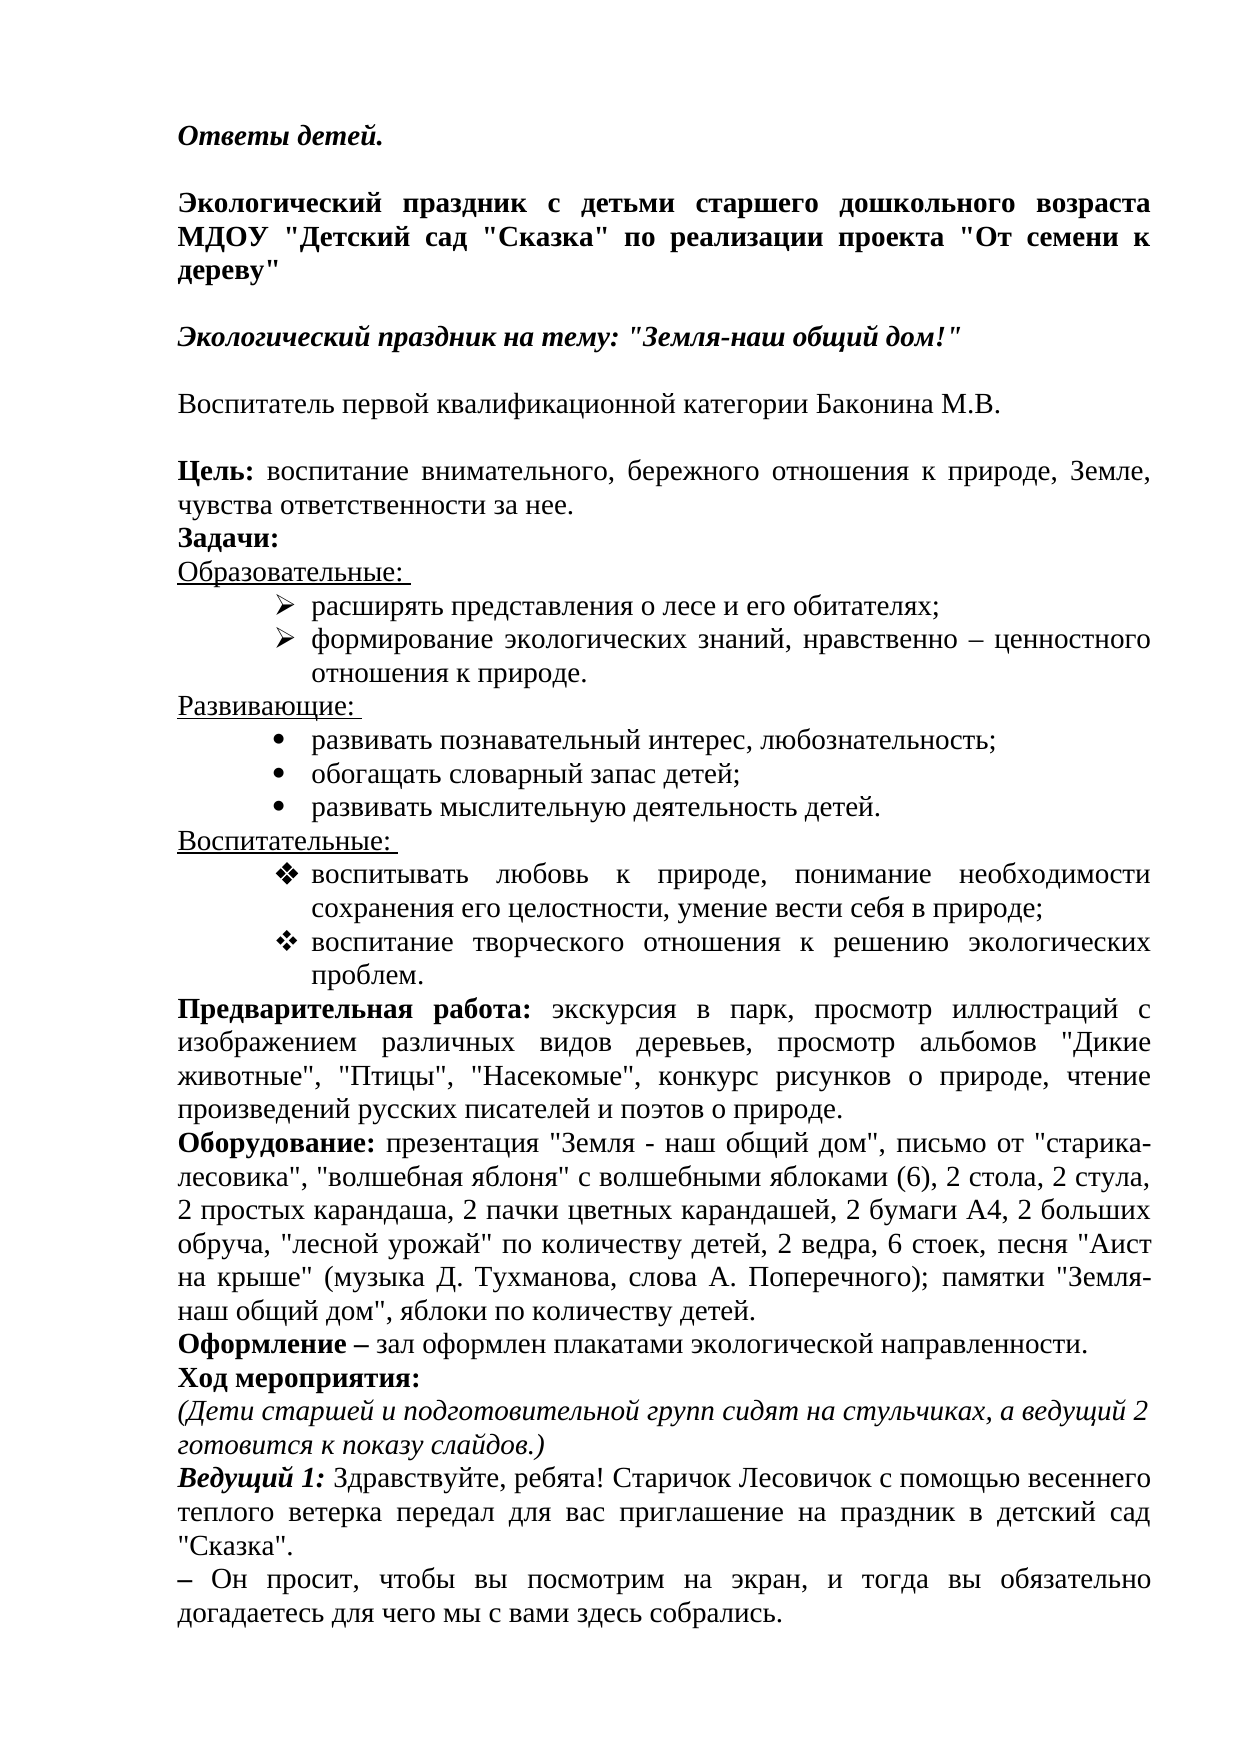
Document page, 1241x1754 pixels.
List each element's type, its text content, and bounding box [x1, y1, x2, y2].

text Экологический праздник с детьми старшего дошкольного возраста МДОУ "Детский сад "Сказка" по реализации проекта "От семени к дереву" [177, 185, 1152, 286]
text Цель: воспитание внимательного, бережного отношения к природе, Земле, чувства ответственности за нее. [177, 453, 1152, 521]
text Оборудование: презентация "Земля - наш общий дом", письмо от "старика-лесовика", "волшебная яблоня" с волшебными яблоками (6), 2 стола, 2 стула, 2 простых карандаша, 2 пачки цветных карандашей, 2 бумаги А4, 2 больших обруча, "лесной урожай" по количеству детей, 2 ведра, 6 стоек, песня "Аист на крыше" (музыка Д. Тухманова, слова А. Поперечного); памятки "Земля-наш общий дом", яблоки по количеству детей. [177, 1125, 1152, 1326]
list воспитание творческого отношения к решению экологических проблем. [274, 924, 1152, 991]
text Развивающие: [177, 688, 1152, 722]
list обогащать словарный запас детей; [274, 756, 1152, 789]
text Ход мероприятия: [177, 1360, 1152, 1393]
text Ответы детей. [177, 118, 1152, 152]
list воспитывать любовь к природе, понимание необходимости сохранения его целостности, умение вести себя в природе; [274, 857, 1152, 924]
text Воспитательные: [177, 823, 1152, 857]
text Задачи: [177, 521, 1152, 554]
text Образовательные: [177, 554, 1152, 588]
list развивать познавательный интерес, любознательность; [274, 722, 1152, 756]
text Экологический праздник на тему: "Земля-наш общий дом!" [177, 319, 1152, 353]
text Ведущий 1: Здравствуйте, ребята! Старичок Лесовичок с помощью весеннего теплого ветерка передал для вас приглашение на праздник в детский сад "Сказка". [177, 1461, 1152, 1561]
text Оформление – зал оформлен плакатами экологической направленности. [177, 1326, 1152, 1360]
text – Он просит, чтобы вы посмотрим на экран, и тогда вы обязательно догадаетесь для чего мы с вами здесь собрались. [177, 1561, 1152, 1628]
text Предварительная работа: экскурсия в парк, просмотр иллюстраций с изображением различных видов деревьев, просмотр альбомов "Дикие животные", "Птицы", "Насекомые", конкурс рисунков о природе, чтение произведений русских писателей и поэтов о природе. [177, 991, 1152, 1125]
text (Дети старшей и подготовительной групп сидят на стульчиках, а ведущий 2 готовится к показу слайдов.) [177, 1393, 1152, 1461]
list формирование экологических знаний, нравственно – ценностного отношения к природе. [274, 621, 1152, 688]
list расширять представления о лесе и его обитателях; [274, 588, 1152, 621]
list развивать мыслительную деятельность детей. [274, 789, 1152, 823]
text Воспитатель первой квалификационной категории Баконина М.В. [177, 386, 1152, 420]
